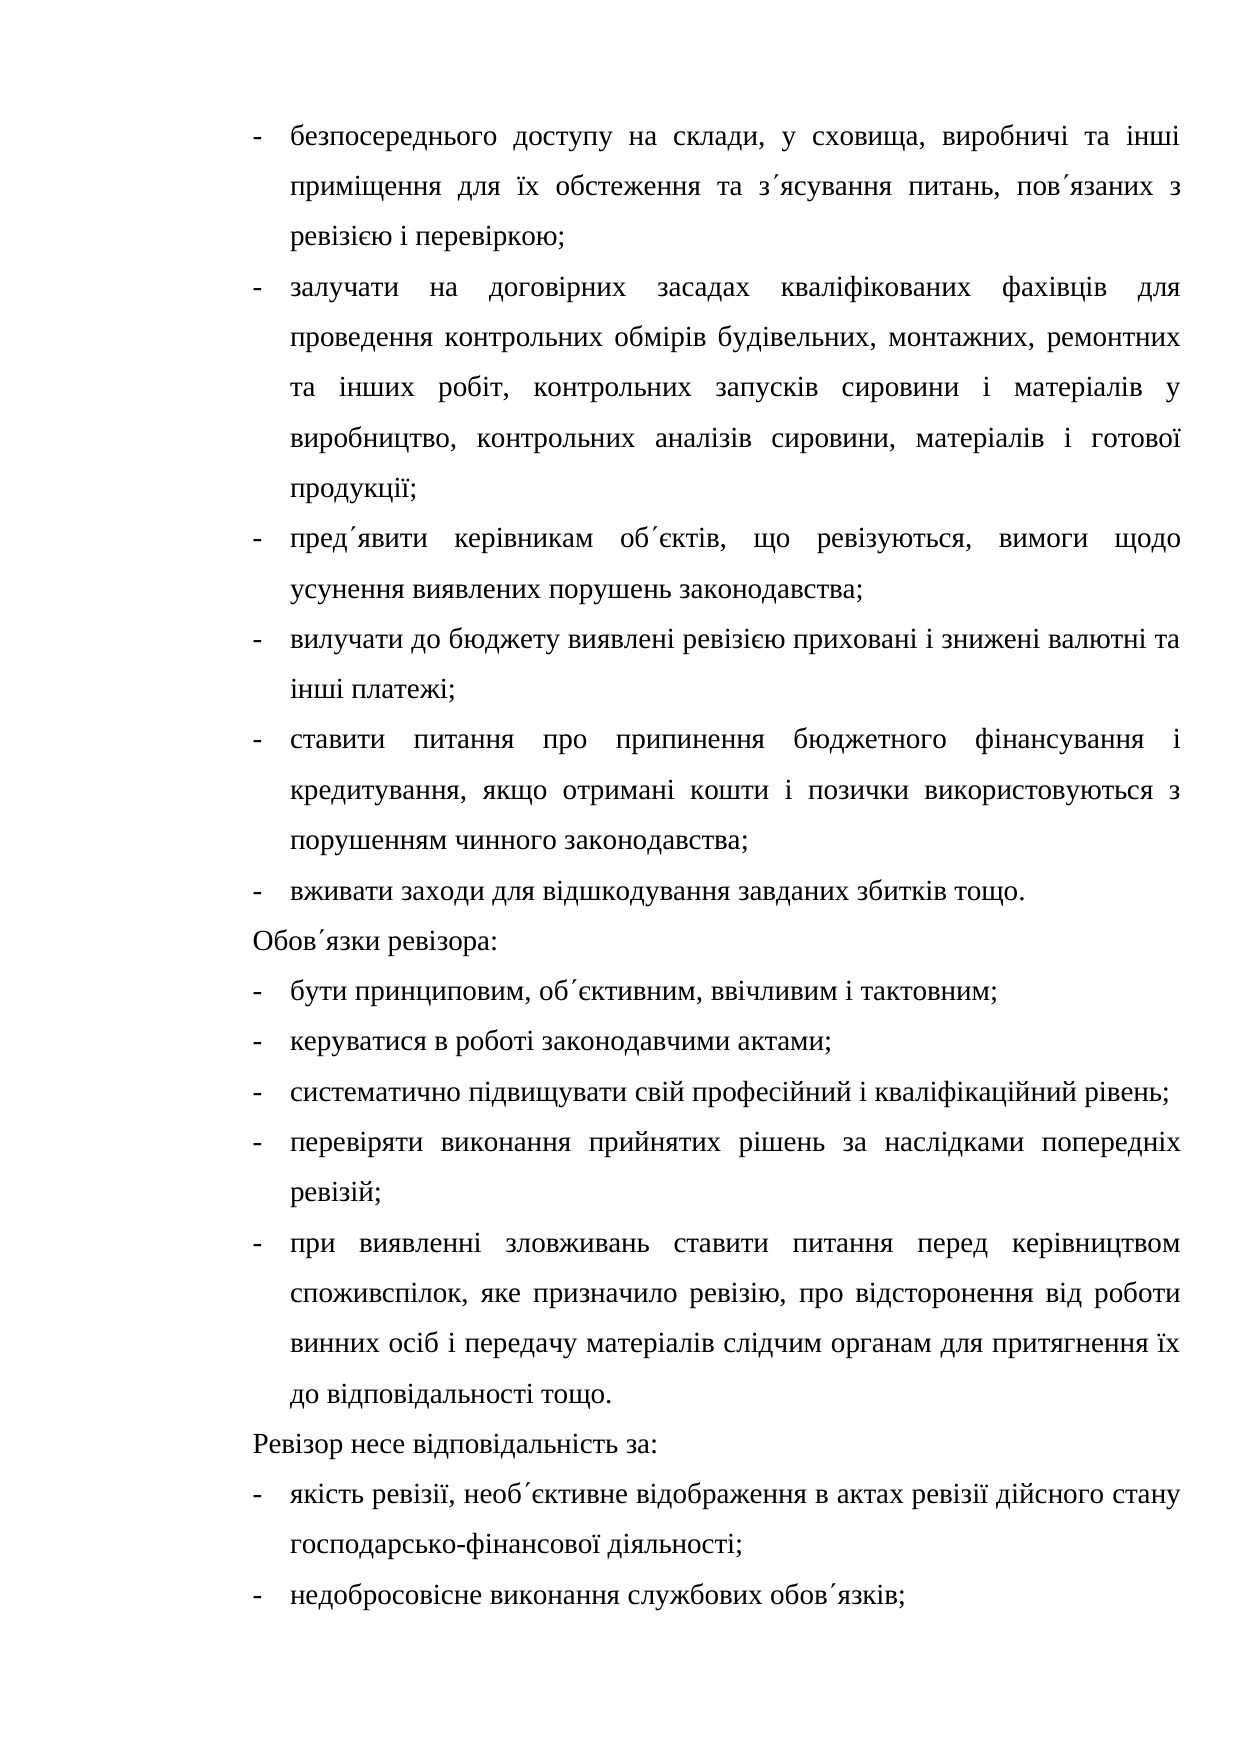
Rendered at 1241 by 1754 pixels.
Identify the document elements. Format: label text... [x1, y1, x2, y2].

list безпосереднього доступу на склади, у сховища, виробничі та інші приміщення для їх обстеження та зясування питань, повязаних з ревізією і перевіркою; [252, 118, 1181, 252]
list вилучати до бюджету виявлені ревізією приховані і знижені валютні та інші платежі; [252, 621, 1181, 705]
list бути принциповим, обєктивним, ввічливим і тактовним; [252, 973, 1181, 1007]
list керуватися в роботі законодавчими актами; [252, 1024, 1181, 1057]
list вживати заходи для відшкодування завданих збитків тощо. [252, 873, 1181, 906]
text Ревізор несе відповідальність за: [252, 1426, 1181, 1460]
list залучати на договірних засадах кваліфікованих фахівців для проведення контрольних обмірів будівельних, монтажних, ремонтних та інших робіт, контрольних запусків сировини і матеріалів у виробництво, контрольних аналізів сировини, матеріалів і готової продукції; [252, 269, 1181, 504]
list систематично підвищувати свій професійний і кваліфікаційний рівень; [252, 1074, 1181, 1108]
list недобросовісне виконання службових обовязків; [252, 1577, 1181, 1611]
list якість ревізії, необєктивне відображення в актах ревізії дійсного стану господарсько-фінансової діяльності; [252, 1477, 1181, 1560]
list перевіряти виконання прийнятих рішень за наслідками попередніх ревізій; [252, 1124, 1181, 1208]
text Обовязки ревізора: [252, 923, 1181, 957]
list ставити питання про припинення бюджетного фінансування і кредитування, якщо отримані кошти і позички використовуються з порушенням чинного законодавства; [252, 722, 1181, 856]
list при виявленні зловживань ставити питання перед керівництвом споживспілок, яке призначило ревізію, про відсторонення від роботи винних осіб і передачу матеріалів слідчим органам для притягнення їх до відповідальності тощо. [252, 1225, 1181, 1409]
list предявити керівникам обєктів, що ревізуються, вимоги щодо усунення виявлених порушень законодавства; [252, 521, 1181, 604]
